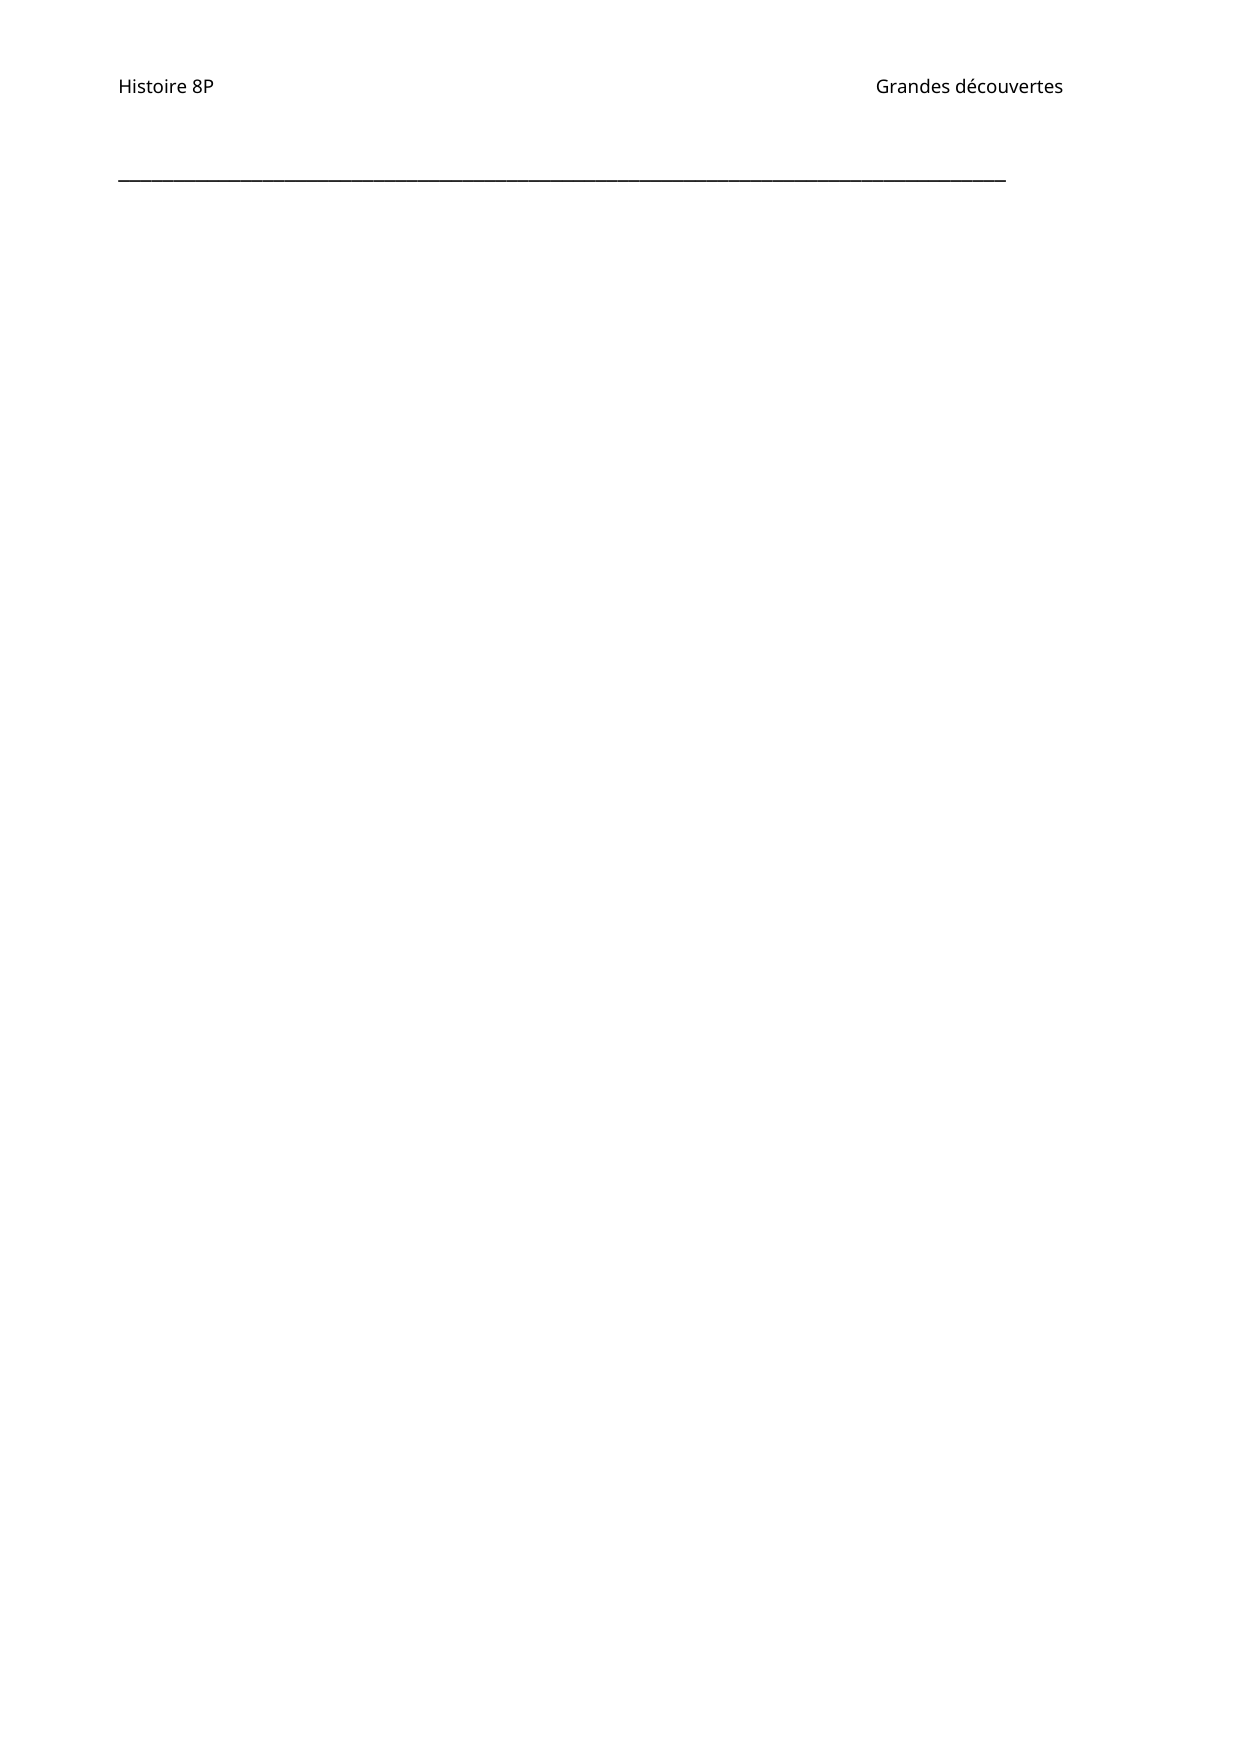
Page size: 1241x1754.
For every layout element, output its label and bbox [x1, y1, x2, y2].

text [118, 152, 1122, 186]
